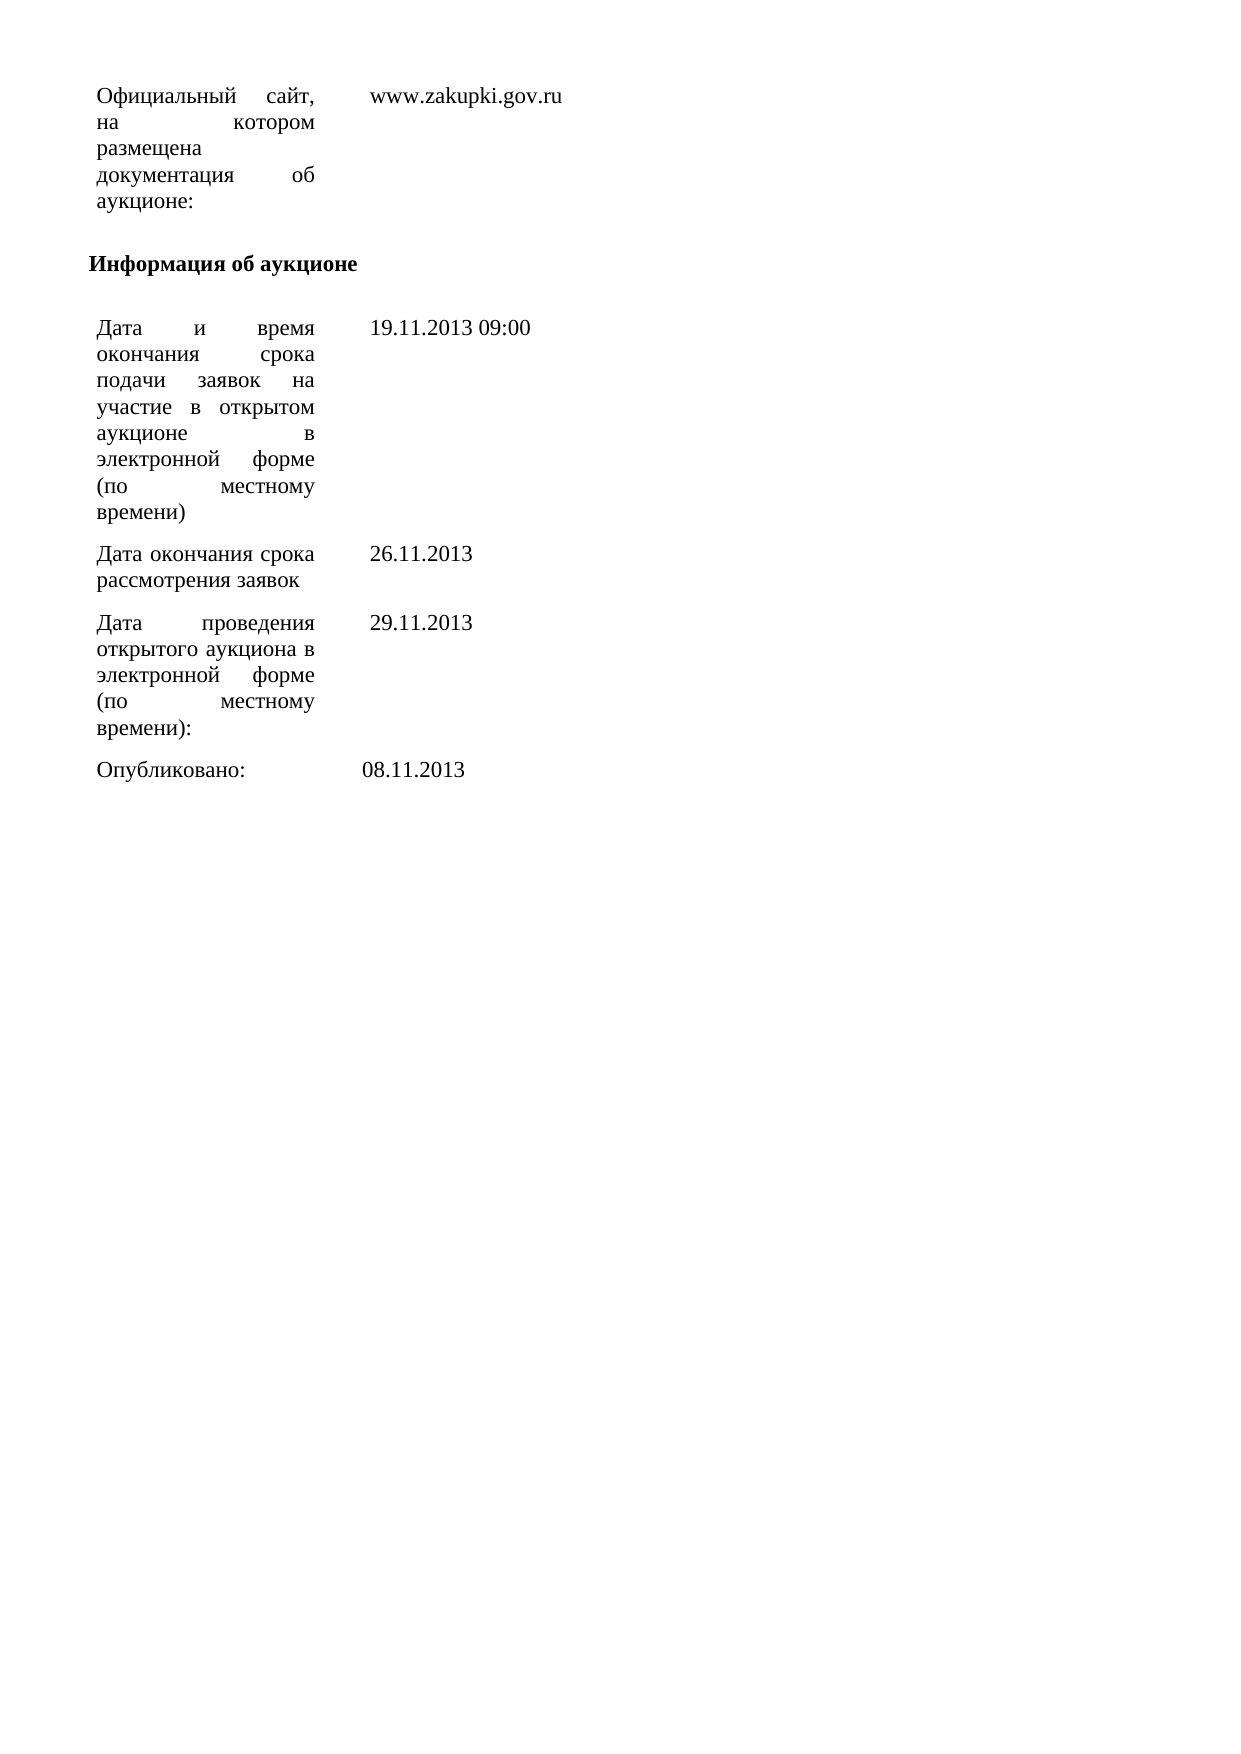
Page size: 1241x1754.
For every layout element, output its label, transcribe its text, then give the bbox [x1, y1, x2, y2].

table_header Официальный сайт, на котором размещена документация об аукционе: [89, 74, 362, 221]
table_cell 26.11.2013 [362, 533, 1181, 601]
table_cell Дата проведения открытого аукциона в электронной форме (по местному времени): [89, 601, 362, 748]
table_header Опубликовано: [89, 748, 362, 790]
table_cell Дата окончания срока рассмотрения заявок [89, 533, 362, 601]
table_header 08.11.2013 [362, 748, 1181, 790]
table_header Дата и время окончания срока подачи заявок на участие в открытом аукционе в электронной форме (по местному времени) [89, 306, 362, 532]
table_header 19.11.2013 09:00 [362, 306, 1181, 532]
text Информация об аукционе [89, 250, 1181, 277]
table_cell 29.11.2013 [362, 601, 1181, 748]
table_header www.zakupki.gov.ru [362, 74, 1181, 221]
